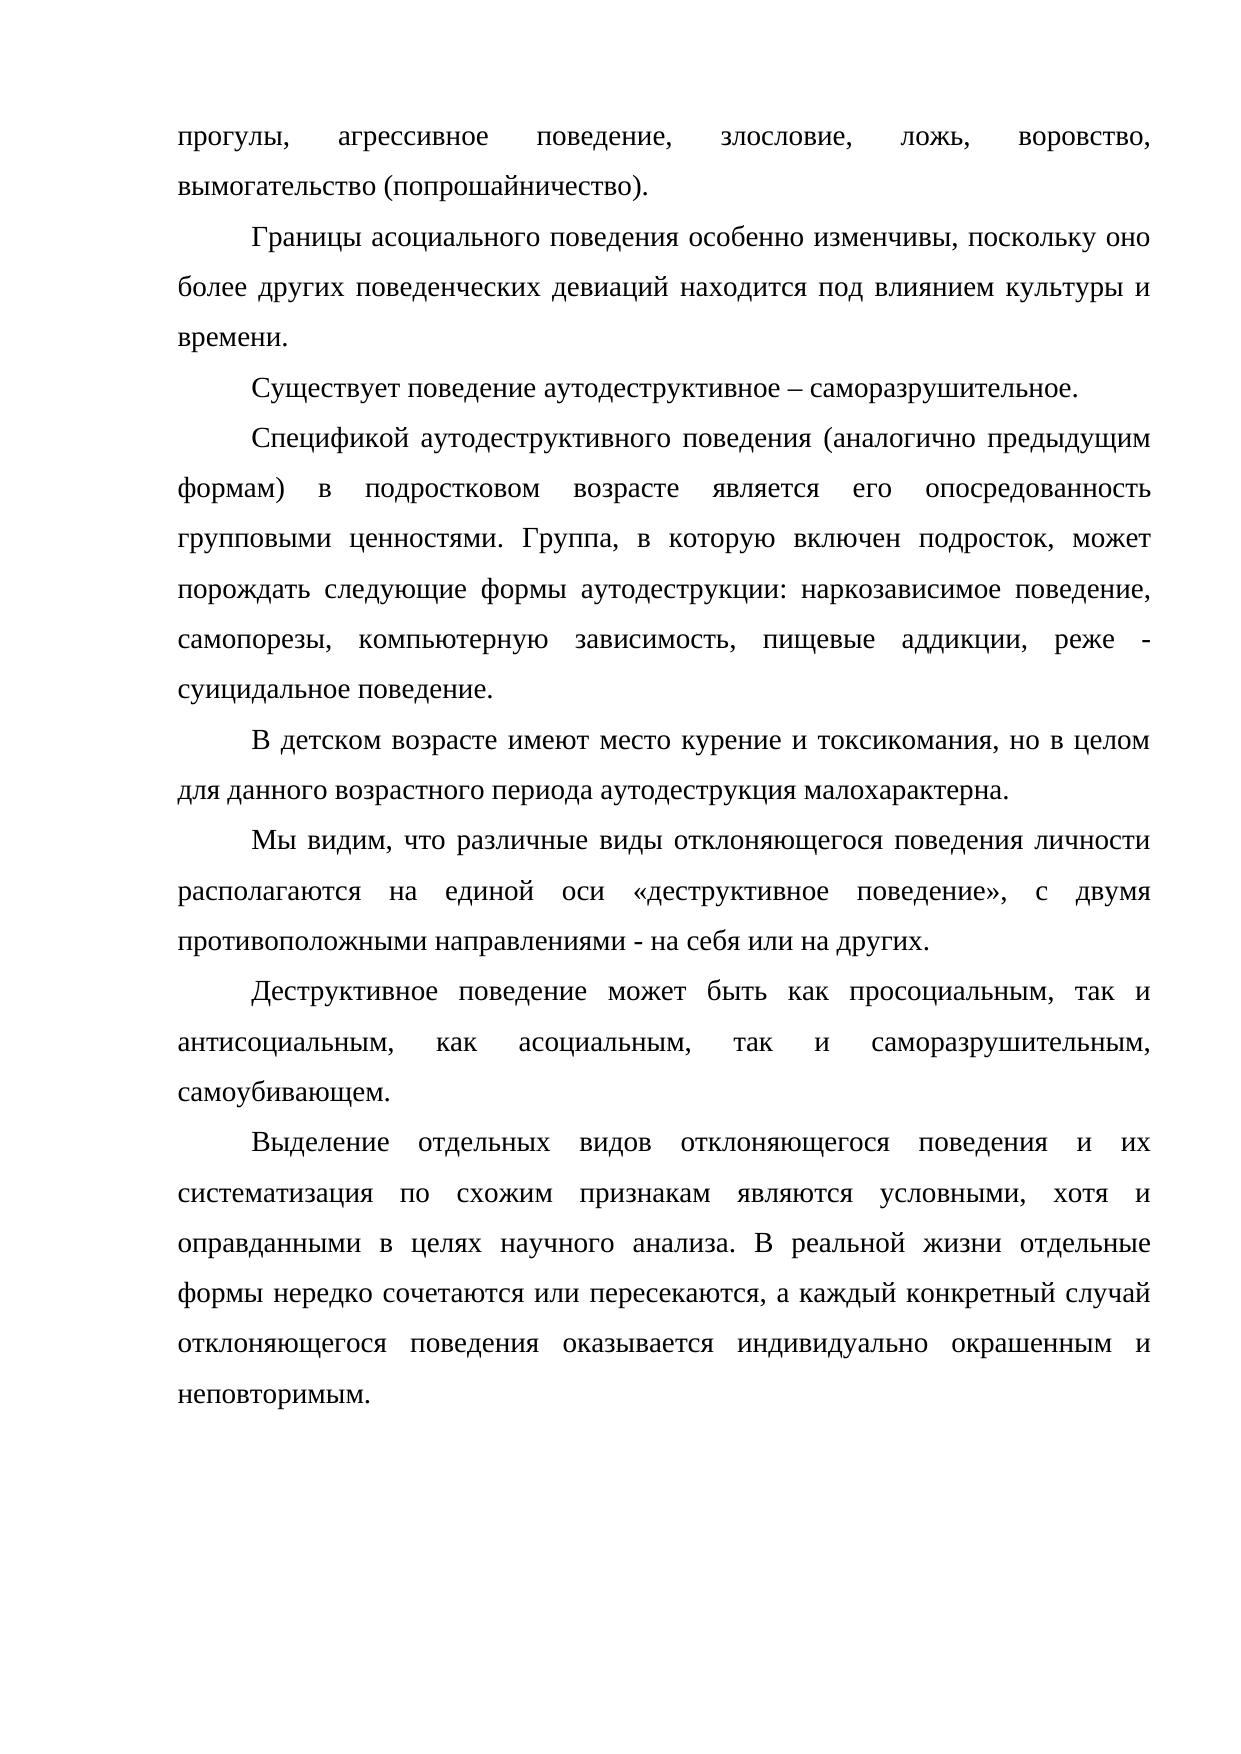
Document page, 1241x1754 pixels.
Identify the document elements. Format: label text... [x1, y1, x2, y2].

text Деструктивное поведение может быть как просоциальным, так и антисоциальным, как асоциальным, так и саморазрушительным, самоубивающем. [177, 973, 1152, 1108]
text Границы асоциального поведения особенно изменчивы, поскольку оно более других поведенческих девиаций находится под влиянием культуры и времени. [177, 219, 1152, 353]
text Спецификой аутодеструктивного поведения (аналогично предыдущим формам) в подростковом возрасте является его опосредованность групповыми ценностями. Группа, в которую включен подросток, может порождать следующие формы аутодеструкции: наркозависимое поведение, самопорезы, компьютерную зависимость, пищевые аддикции, реже - суицидальное поведение. [177, 420, 1152, 705]
text Выделение отдельных видов отклоняющегося поведения и их систематизация по схожим признакам являются условными, хотя и оправданными в целях научного анализа. В реальной жизни отдельные формы нередко сочетаются или пересекаются, а каждый конкретный случай отклоняющегося поведения оказывается индивидуально окрашенным и неповторимым. [177, 1124, 1152, 1409]
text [177, 118, 1152, 202]
text Мы видим, что различные виды отклоняющегося поведения личности располагаются на единой оси «деструктивное поведение», с двумя противоположными направлениями - на себя или на других. [177, 822, 1152, 957]
text В детском возрасте имеют место курение и токсикомания, но в целом для данного возрастного периода аутодеструкция малохарактерна. [177, 722, 1152, 806]
text Существует поведение аутодеструктивное – саморазрушительное. [177, 370, 1152, 403]
